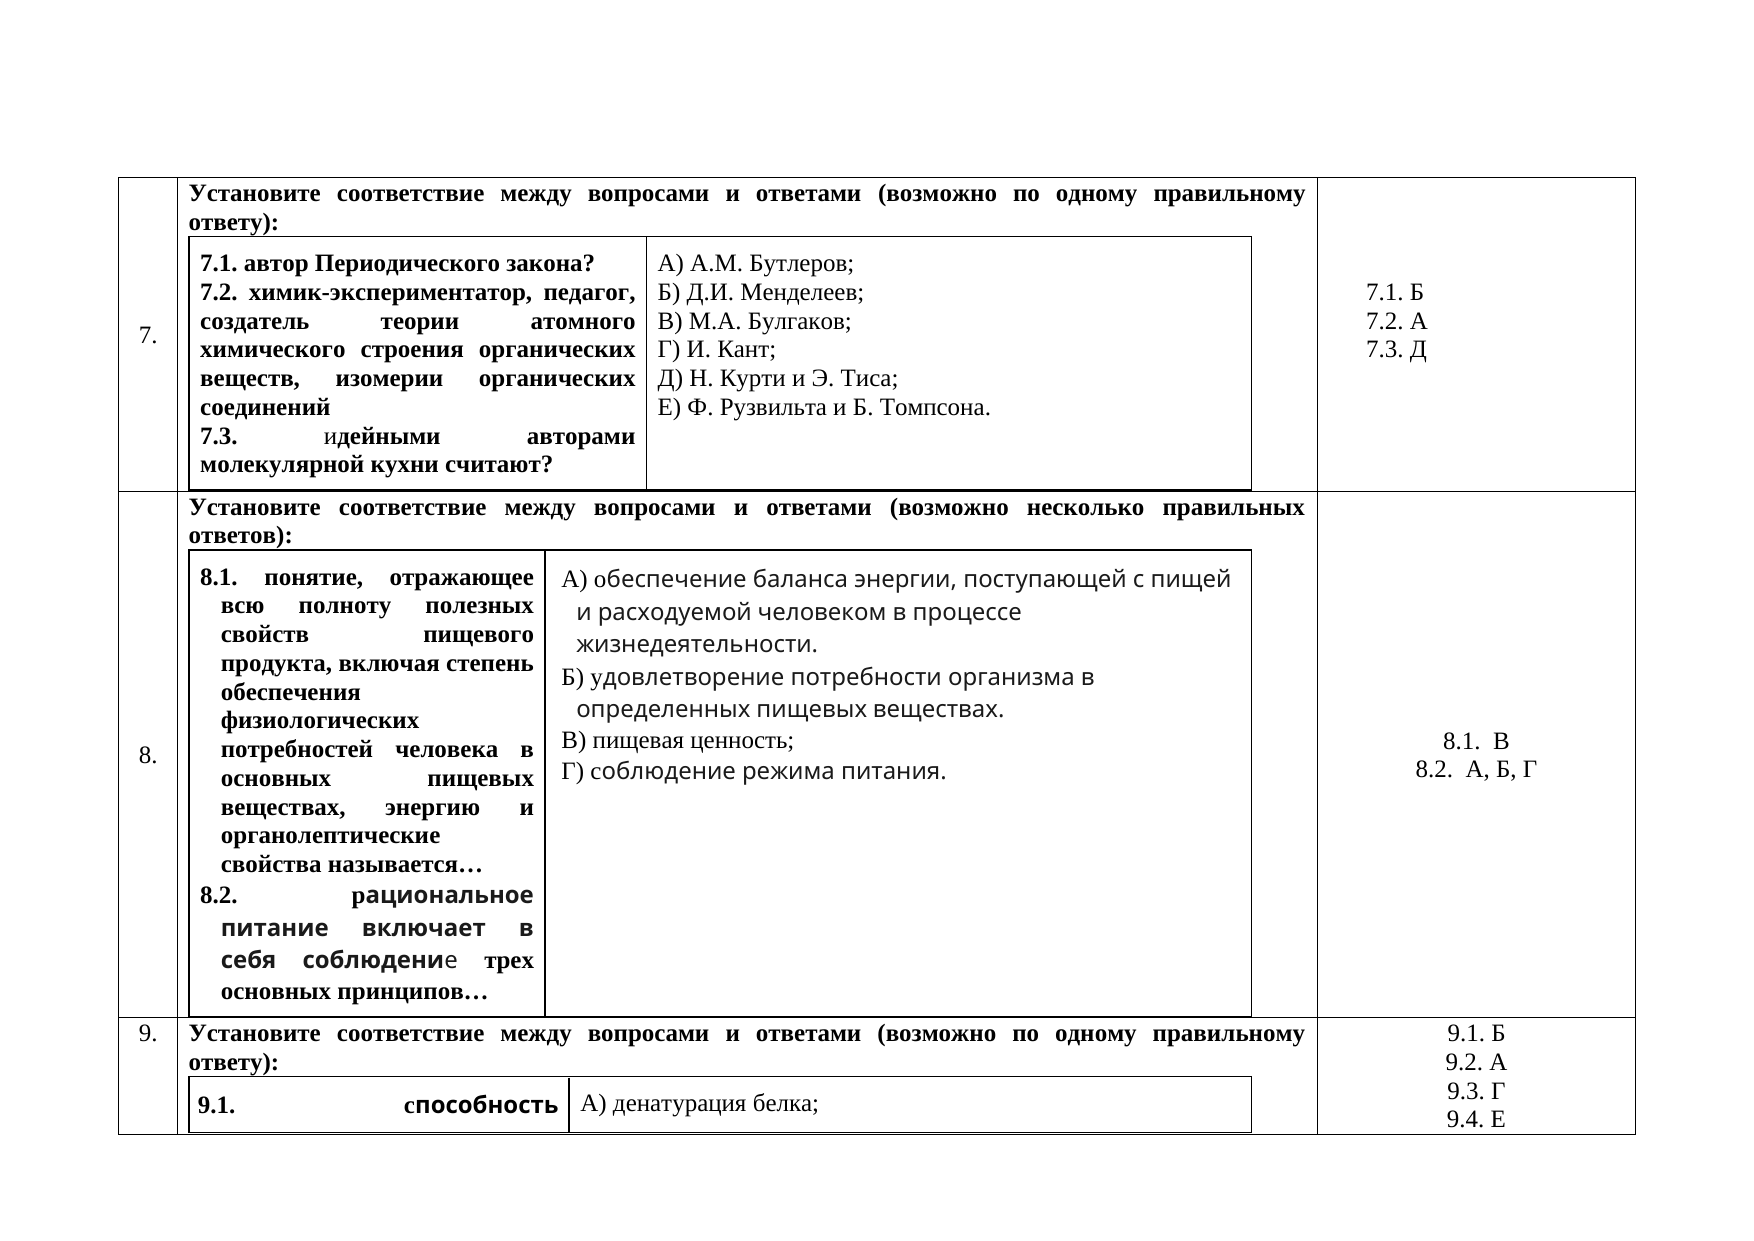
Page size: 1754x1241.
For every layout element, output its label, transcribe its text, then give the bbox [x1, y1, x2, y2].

table_cell 7.1. Б 7.2. А 7.3. Д [1318, 178, 1635, 491]
table_cell 7. [119, 178, 177, 491]
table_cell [1318, 1018, 1635, 1133]
table_cell Установите соответствие между вопросами и ответами (возможно несколько правильных ответов): [178, 492, 1317, 1017]
table_cell 9. [119, 1018, 177, 1133]
table_cell 8. [119, 492, 177, 1017]
table_cell Установите соответствие между вопросами и ответами (возможно по одному правильному ответу): [178, 1018, 1317, 1133]
table_cell Установите соответствие между вопросами и ответами (возможно по одному правильному ответу): [178, 178, 1317, 491]
table_cell 8.1. В 8.2. А, Б, Г [1318, 492, 1635, 1017]
